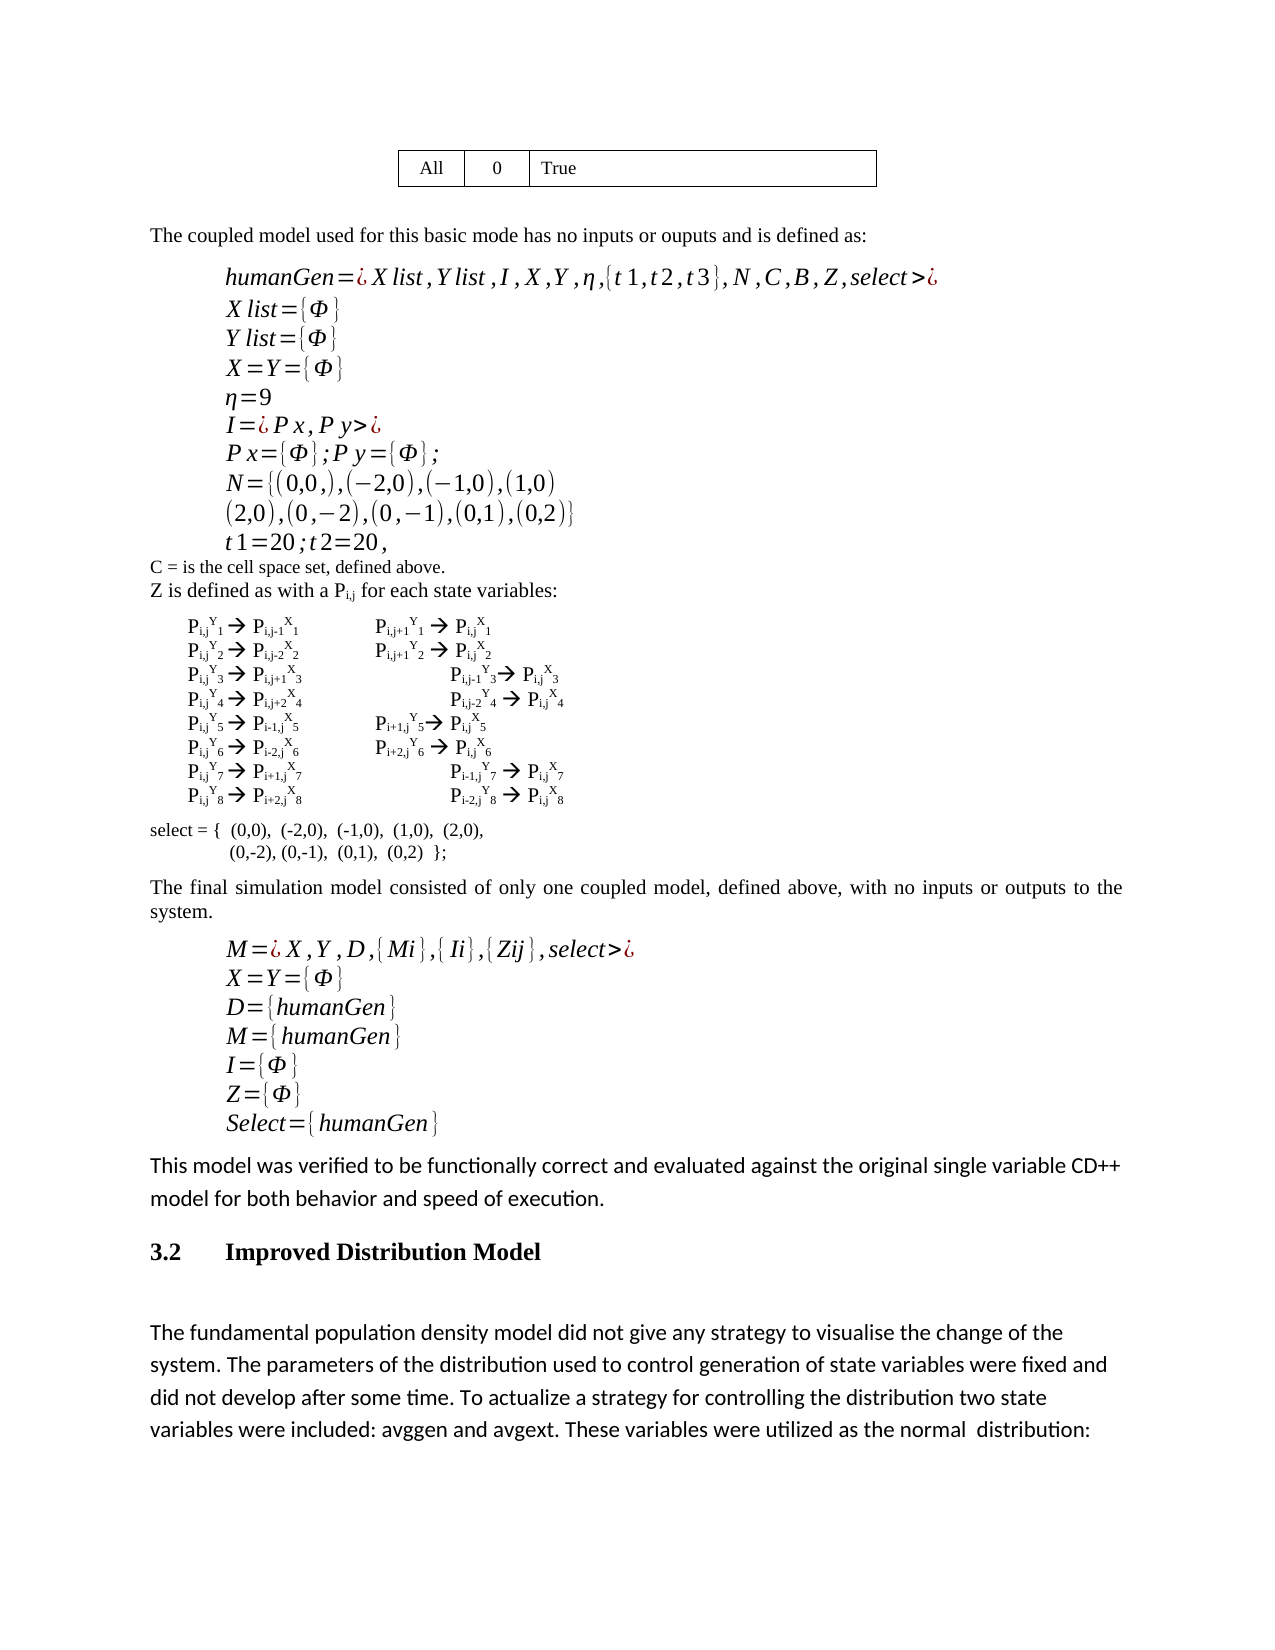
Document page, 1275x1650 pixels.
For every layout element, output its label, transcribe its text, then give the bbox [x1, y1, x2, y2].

text Pi,jY8 Pi+2,jX8 Pi-2,jY8 Pi,jX8 [150, 783, 1125, 807]
text Pi,jY6 Pi-2,jX6 Pi+2,jY6 Pi,jX6 [150, 734, 1125, 759]
table_cell True [530, 151, 876, 186]
text Pi,jY7 Pi+1,jX7 Pi-1,jY7 Pi,jX7 [150, 759, 1125, 783]
text This model was verified to be functionally correct and evaluated against the original single variable CD++ model for both behavior and speed of execution. [150, 1151, 1125, 1212]
text The coupled model used for this basic mode has no inputs or ouputs and is defined as: [150, 223, 1125, 247]
text Pi,jY1 Pi,j-1X1 Pi,j+1Y1 Pi,jX1 [150, 614, 1125, 638]
text select = { (0,0), (-2,0), (-1,0), (1,0), (2,0), [150, 819, 1125, 841]
text Pi,jY5 Pi-1,jX5 Pi+1,jY5 Pi,jX5 [150, 711, 1125, 734]
text Pi,jY3 Pi,j+1X3 Pi,j-1Y3 Pi,jX3 [150, 662, 1125, 686]
text Pi,jY4 Pi,j+2X4 Pi,j-2Y4 Pi,jX4 [150, 686, 1125, 711]
text Pi,jY2 Pi,j-2X2 Pi,j+1Y2 Pi,jX2 [150, 638, 1125, 662]
text C = is the cell space set, defined above. [150, 556, 1125, 578]
table_cell All [399, 151, 464, 186]
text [150, 1318, 1125, 1443]
text (0,-2), (0,-1), (0,1), (0,2) }; [150, 841, 1125, 862]
text Z is defined as with a Pi,j for each state variables: [150, 578, 1125, 602]
subtitle Improved Distribution Model [150, 1237, 1125, 1265]
table_cell 0 [465, 151, 529, 186]
text The final simulation model consisted of only one coupled model, defined above, with no inputs or outputs to the system. [150, 875, 1125, 923]
